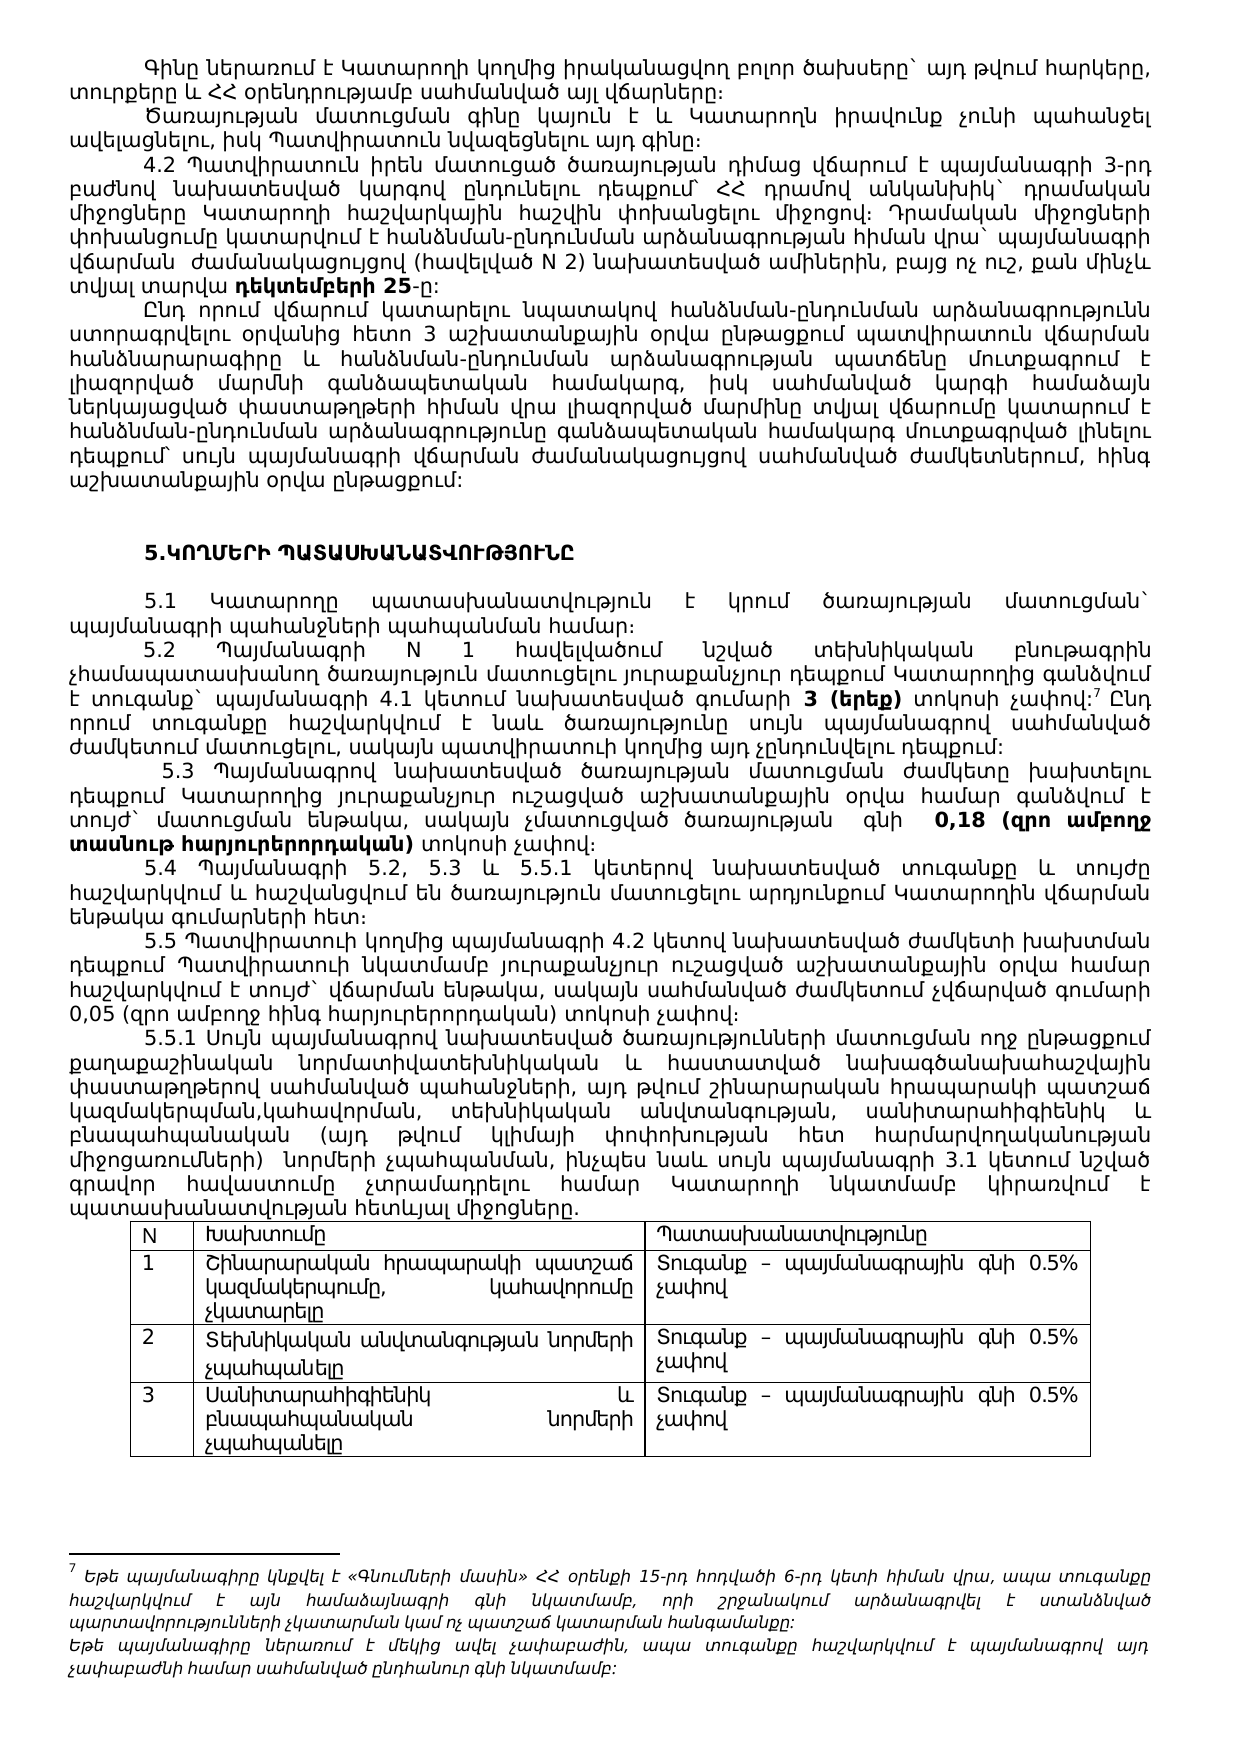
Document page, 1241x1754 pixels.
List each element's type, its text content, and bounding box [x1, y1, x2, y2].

text 5.1 Կատարողը պատասխանատվություն է կրում ծառայության մատուցման` պայմանագրի պահանջների պահպանման համար։ [69, 589, 1152, 638]
table_cell 2 [131, 1325, 193, 1382]
text 5.4 Պայմանագրի 5.2, 5.3 և 5.5.1 կետերով նախատեսված տուգանքը և տույժը հաշվարկվում և հաշվանցվում են ծառայություն մատուցելու արդյունքում Կատարողին վճարման ենթակա գումարների հետ։ [69, 856, 1152, 929]
text Ծառայության մատուցման գինը կայուն է և Կատարողն իրավունք չունի պահանջել ավելացնելու, իսկ Պատվիրատուն նվազեցնելու այդ գինը։ [69, 104, 1152, 153]
text 5.5.1 Սույն պայմանագրով նախատեսված ծառայությունների մատուցման ողջ ընթացքում քաղաքաշինական նորմատիվատեխնիկական և հաստատված նախագծանախահաշվային փաստաթղթերով սահմանված պահանջների, այդ թվում շինարարական հրապարակի պատշաճ կազմակերպման,կահավորման, տեխնիկական անվտանգության, սանիտարահիգիենիկ և բնապահպանական (այդ թվում կլիմայի փոփոխության հետ հարմարվողականության միջոցառումների) նորմերի չպահպանման, ինչպես նաև սույն պայմանագրի 3.1 կետում նշված գրավոր հավաստումը չտրամադրելու համար Կատարողի նկատմամբ կիրառվում է պատասխանատվության հետևյալ միջոցները. [69, 1026, 1152, 1221]
text 4.2 Պատվիրատուն իրեն մատուցած ծառայության դիմաց վճարում է պայմանագրի 3-րդ բաժնով նախատեսված կարգով ընդունելու դեպքում՝ ՀՀ դրամով անկանխիկ` դրամական միջոցները Կատարողի հաշվարկային հաշվին փոխանցելու միջոցով։ Դրամական միջոցների փոխանցումը կատարվում է հանձնման-ընդունման արձանագրության հիման վրա` պայմանագրի վճարման ժամանակացույցով (հավելված N 2) նախատեսված ամիներին, բայց ոչ ուշ, քան մինչև տվյալ տարվա դեկտեմբերի 25-ը: [69, 153, 1152, 298]
text 5.ԿՈՂՄԵՐԻ ՊԱՏԱՍԽԱՆԱՏՎՈՒԹՅՈՒՆԸ [144, 541, 1152, 565]
table_cell Տուգանք – պայմանագրային գնի 0.5% չափով [646, 1383, 1090, 1456]
text 5.5 Պատվիրատուի կողմից պայմանագրի 4.2 կետով նախատեսված ժամկետի խախտման դեպքում Պատվիրատուի նկատմամբ յուրաքանչյուր ուշացված աշխատանքային օրվա համար հաշվարկվում է տույժ` վճարման ենթակա, սակայն սահմանված ժամկետում չվճարված գումարի 0,05 (զրո ամբողջ հինգ հարյուրերորդական) տոկոսի չափով։ [69, 929, 1152, 1026]
table_cell Տուգանք – պայմանագրային գնի 0.5% չափով [646, 1251, 1090, 1324]
text Գինը ներառում է Կատարողի կողմից իրականացվող բոլոր ծախսերը` այդ թվում հարկերը, տուրքերը և ՀՀ օրենդրությամբ սահմանված այլ վճարները։ [69, 56, 1152, 104]
table_cell Տուգանք – պայմանագրային գնի 0.5% չափով [646, 1325, 1090, 1382]
table_header Խախտումը [194, 1222, 644, 1250]
table_cell 3 [131, 1383, 193, 1456]
table_cell Սանիտարահիգիենիկ և բնապահպանական նորմերի չպահպանելը [194, 1383, 644, 1456]
table_header Պատասխանատվությունը [646, 1222, 1090, 1250]
text 5.3 Պայմանագրով նախատեսված ծառայության մատուցման ժամկետը խախտելու դեպքում Կատարողից յուրաքանչյուր ուշացված աշխատանքային օրվա համար գանձվում է տույժ` մատուցման ենթակա, սակայն չմատուցված ծառայության գնի 0,18 (զրո ամբողջ տասնութ հարյուրերորդական) տոկոսի չափով։ [69, 759, 1152, 856]
table_cell Շինարարական հրապարակի պատշաճ կազմակերպումը, կահավորումը չկատարելը [194, 1251, 644, 1324]
table_cell Տեխնիկական անվտանգության նորմերի չպահպանելը [194, 1325, 644, 1382]
text 5.2 Պայմանագրի N 1 հավելվածում նշված տեխնիկական բնութագրին չհամապատասխանող ծառայություն մատուցելու յուրաքանչյուր դեպքում Կատարողից գանձվում է տուգանք` պայմանագրի 4.1 կետում նախատեսված գումարի 3 (երեք) տոկոսի չափով: Ընդ որում տուգանքը հաշվարկվում է նաև ծառայությունը սույն պայմանագրով սահմանված ժամկետում մատուցելու, սակայն պատվիրատուի կողմից այդ չընդունվելու դեպքում: [69, 638, 1152, 759]
text Ընդ որում վճարում կատարելու նպատակով հանձնման-ընդունման արձանագրությունն ստորագրվելու օրվանից հետո 3 աշխատանքային օրվա ընթացքում պատվիրատուն վճարման հանձնարարագիրը և հանձնման-ընդունման արձանագրության պատճենը մուտքագրում է լիազորված մարմնի գանձապետական համակարգ, իսկ սահմանված կարգի համաձայն ներկայացված փաստաթղթերի հիման վրա լիազորված մարմինը տվյալ վճարումը կատարում է հանձնման-ընդունման արձանագրությունը գանձապետական համակարգ մուտքագրված լինելու դեպքում՝ սույն պայմանագրի վճարման ժամանակացույցով սահմանված ժամկետներում, հինգ աշխատանքային օրվա ընթացքում: [69, 298, 1152, 492]
table_header N [131, 1222, 193, 1250]
table_cell 1 [131, 1251, 193, 1324]
